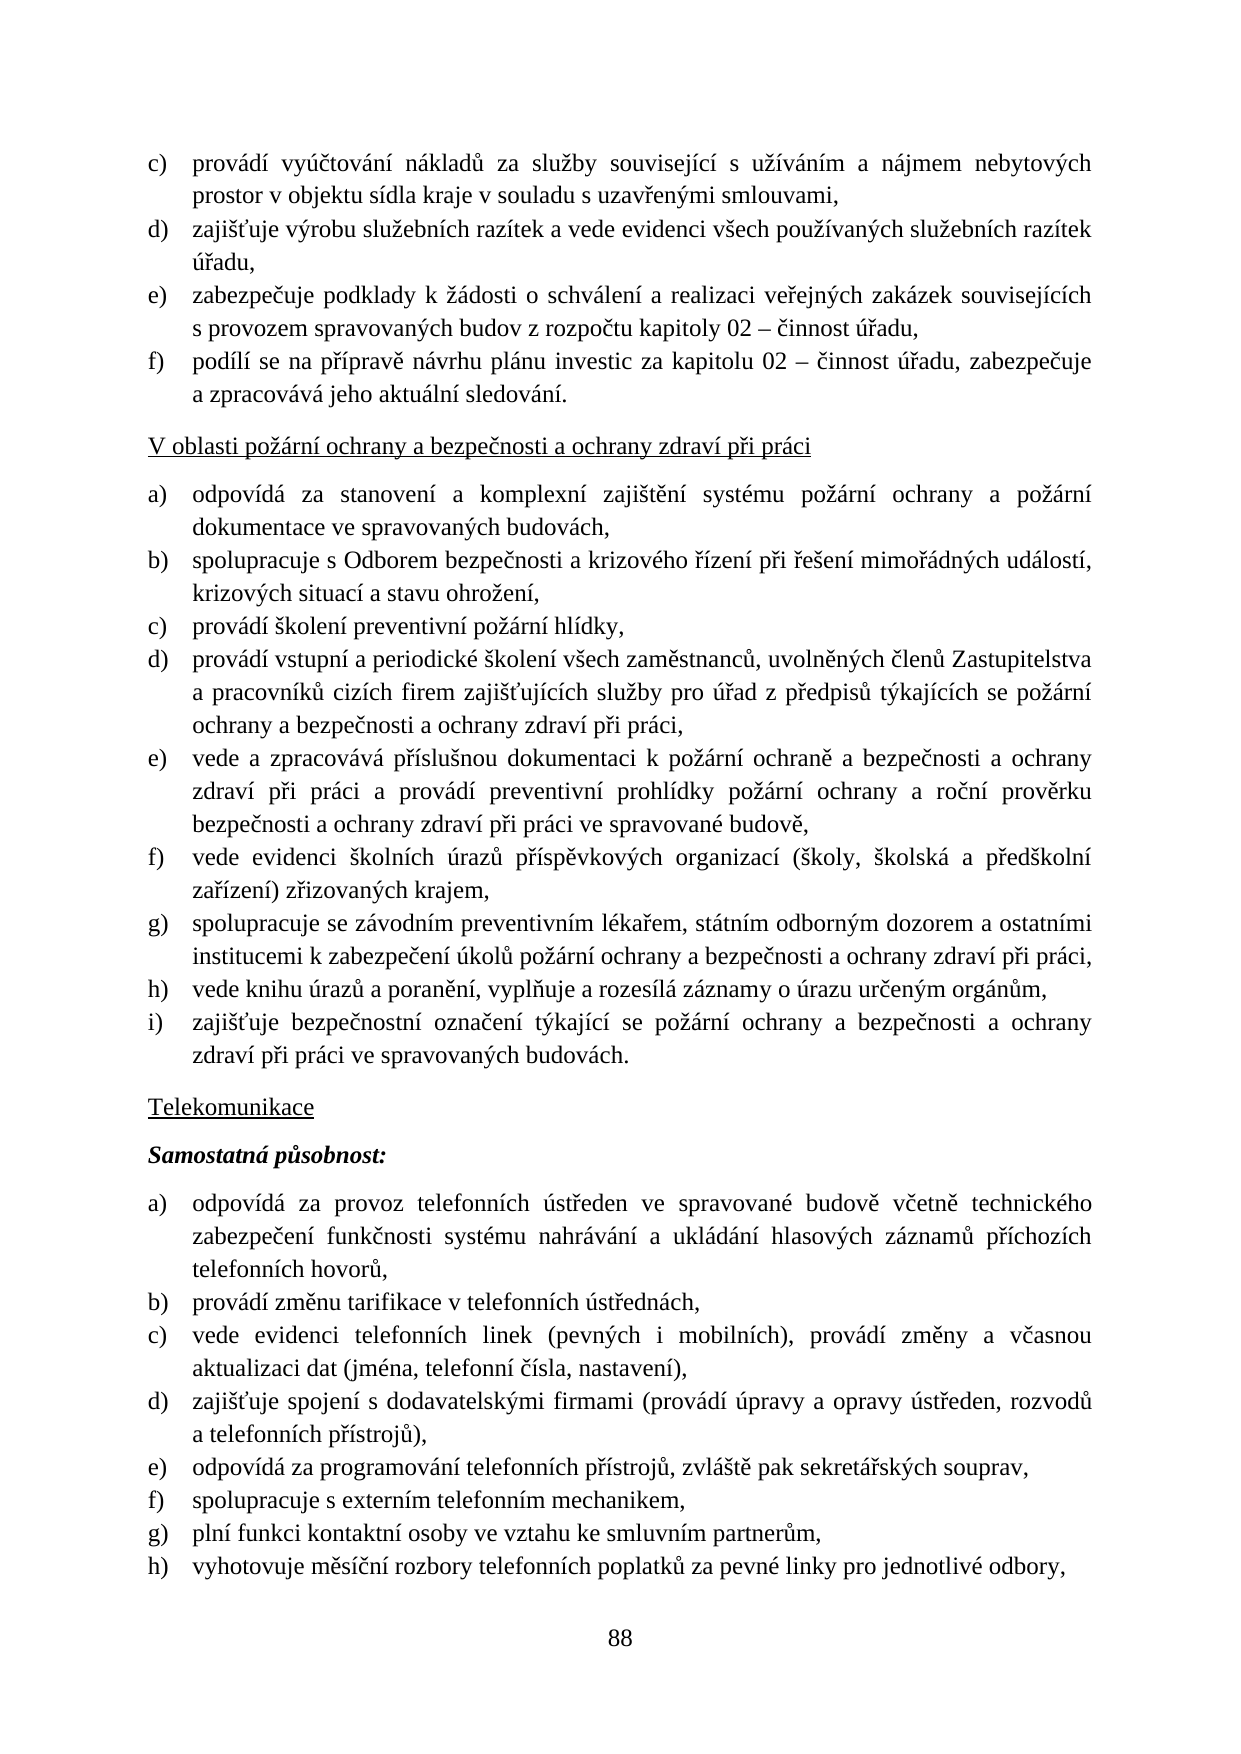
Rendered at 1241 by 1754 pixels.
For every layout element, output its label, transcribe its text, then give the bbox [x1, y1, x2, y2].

list spolupracuje se závodním preventivním lékařem, státním odborným dozorem a ostatními institucemi k zabezpečení úkolů požární ochrany a bezpečnosti a ochrany zdraví při práci, [148, 908, 1093, 970]
list spolupracuje s externím telefonním mechanikem, [148, 1485, 1093, 1514]
list vede evidenci telefonních linek (pevných i mobilních), provádí změny a včasnou aktualizaci dat (jména, telefonní čísla, nastavení), [148, 1320, 1093, 1382]
list provádí vyúčtování nákladů za služby související s užíváním a nájmem nebytových prostor v objektu sídla kraje v souladu s uzavřenými smlouvami, [148, 148, 1093, 209]
list zabezpečuje podklady k žádosti o schválení a realizaci veřejných zakázek souvisejících s provozem spravovaných budov z rozpočtu kapitoly 02 – činnost úřadu, [148, 280, 1093, 341]
list zajišťuje spojení s dodavatelskými firmami (provádí úpravy a opravy ústředen, rozvodů a telefonních přístrojů), [148, 1386, 1093, 1448]
list podílí se na přípravě návrhu plánu investic za kapitolu 02 – činnost úřadu, zabezpečuje a zpracovává jeho aktuální sledování. [148, 346, 1093, 407]
list provádí změnu tarifikace v telefonních ústřednách, [148, 1287, 1093, 1316]
list vede evidenci školních úrazů příspěvkových organizací (školy, školská a předškolní zařízení) zřizovaných krajem, [148, 842, 1093, 904]
list vede a zpracovává příslušnou dokumentaci k požární ochraně a bezpečnosti a ochrany zdraví při práci a provádí preventivní prohlídky požární ochrany a roční prověrku bezpečnosti a ochrany zdraví při práci ve spravované budově, [148, 743, 1093, 838]
list odpovídá za stanovení a komplexní zajištění systému požární ochrany a požární dokumentace ve spravovaných budovách, [148, 479, 1093, 541]
list vede knihu úrazů a poranění, vyplňuje a rozesílá záznamy o úrazu určeným orgánům, [148, 974, 1093, 1003]
list odpovídá za provoz telefonních ústředen ve spravované budově včetně technického zabezpečení funkčnosti systému nahrávání a ukládání hlasových záznamů příchozích telefonních hovorů, [148, 1188, 1093, 1283]
list provádí školení preventivní požární hlídky, [148, 611, 1093, 640]
text Samostatná působnost: [148, 1140, 1093, 1169]
list plní funkci kontaktní osoby ve vztahu ke smluvním partnerům, [148, 1518, 1093, 1547]
list zajišťuje výrobu služebních razítek a vede evidenci všech používaných služebních razítek úřadu, [148, 214, 1093, 275]
list zajišťuje bezpečnostní označení týkající se požární ochrany a bezpečnosti a ochrany zdraví při práci ve spravovaných budovách. [148, 1007, 1093, 1069]
text Telekomunikace [148, 1092, 1093, 1121]
list vyhotovuje měsíční rozbory telefonních poplatků za pevné linky pro jednotlivé odbory, [148, 1551, 1093, 1580]
list spolupracuje s Odborem bezpečnosti a krizového řízení při řešení mimořádných událostí, krizových situací a stavu ohrožení, [148, 545, 1093, 607]
text V oblasti požární ochrany a bezpečnosti a ochrany zdraví při práci [148, 431, 1093, 460]
list provádí vstupní a periodické školení všech zaměstnanců, uvolněných členů Zastupitelstva a pracovníků cizích firem zajišťujících služby pro úřad z předpisů týkajících se požární ochrany a bezpečnosti a ochrany zdraví při práci, [148, 644, 1093, 739]
list odpovídá za programování telefonních přístrojů, zvláště pak sekretářských souprav, [148, 1452, 1093, 1481]
